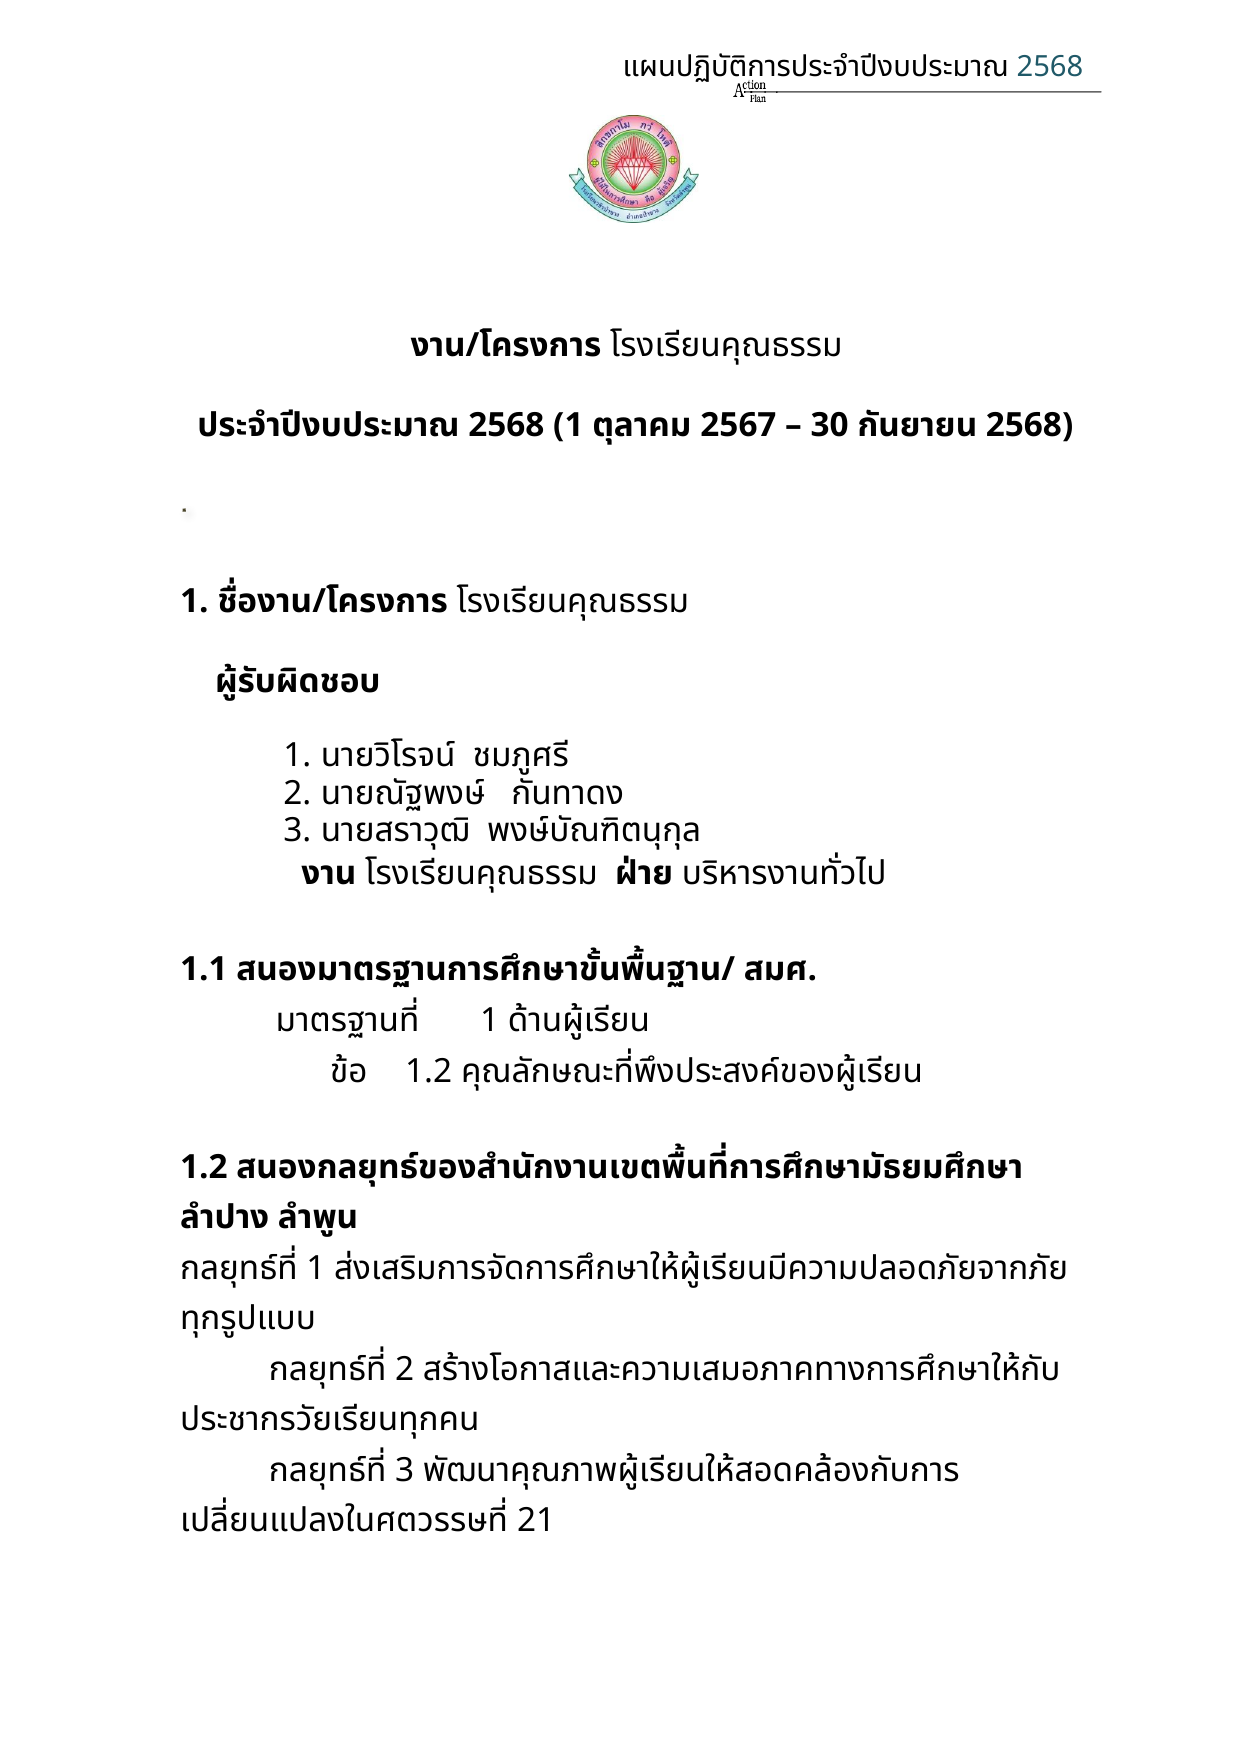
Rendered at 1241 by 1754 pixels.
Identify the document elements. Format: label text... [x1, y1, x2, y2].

picture [568, 115, 699, 223]
text ผู้รับผิดชอบ [180, 657, 1090, 708]
text 1.1 สนองมาตรฐานการศึกษาขั้นพื้นฐาน/ สมศ. [180, 945, 1090, 996]
text งาน โรงเรียนคุณธรรม ฝ่าย บริหารงานทั่วไป [180, 849, 1090, 900]
text มาตรฐานที่ 1 ด้านผู้เรียน ข้อ 1.2 คุณลักษณะที่พึงประสงค์ของผู้เรียน [180, 996, 1090, 1097]
text 1. ชื่องาน/โครงการ โรงเรียนคุณธรรม [180, 577, 1090, 628]
text 1.2 สนองกลยุทธ์ของสำนักงานเขตพื้นที่การศึกษามัธยมศึกษาลำปาง ลำพูน [180, 1142, 1090, 1243]
list นายวิโรจน์ ชมภูศรี [283, 737, 1090, 774]
text งาน/โครงการ โรงเรียนคุณธรรม ประจำปีงบประมาณ 2568 (1 ตุลาคม 2567 – 30 กันยายน 2568) [180, 321, 1090, 451]
list นายสราวุฒิ พงษ์บัณฑิตนุกุล [283, 812, 1090, 849]
list นายณัฐพงษ์ กันทาดง [283, 774, 1090, 812]
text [180, 1243, 1090, 1547]
picture [721, 76, 1104, 108]
